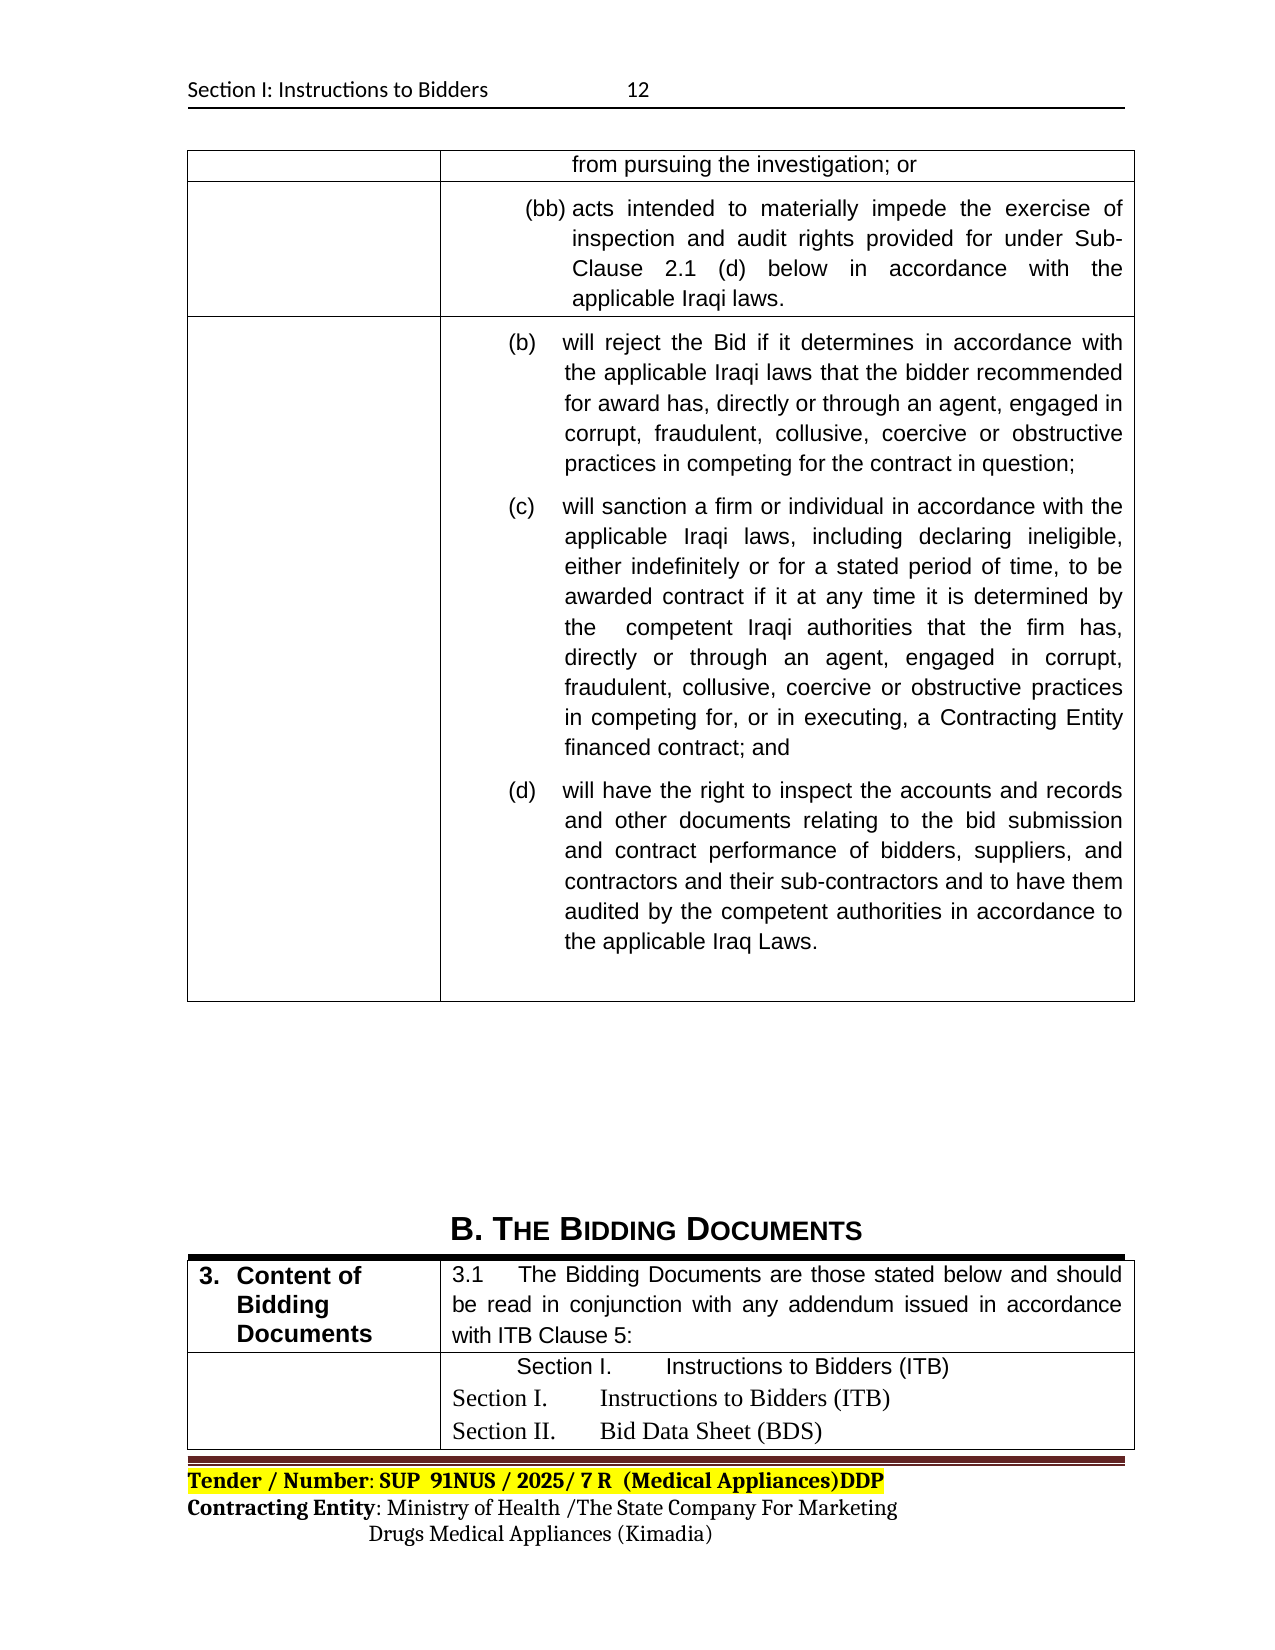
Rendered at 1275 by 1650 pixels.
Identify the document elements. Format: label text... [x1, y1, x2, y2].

table_cell [188, 317, 440, 1001]
table_header 3.1 The Bidding Documents are those stated below and should be read in conjunction with any addendum issued in accordance with ITB Clause 5: [441, 1261, 1134, 1352]
table_cell [188, 182, 440, 316]
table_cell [441, 1353, 1134, 1449]
table_cell (b) will reject the Bid if it determines in accordance with the applicable Iraqi laws that the bidder recommended for award has, directly or through an agent, engaged in corrupt, fraudulent, collusive, coercive or obstructive practices in competing for the contract in question; (c) will sanction a firm or individual in accordance with the applicable Iraqi laws, including declaring ineligible, either indefinitely or for a stated period of time, to be awarded contract if it at any time it is determined by the competent Iraqi authorities that the firm has, directly or through an agent, engaged in corrupt, fraudulent, collusive, coercive or obstructive practices in competing for, or in executing, a Contracting Entity financed contract; and (d) will have the right to inspect the accounts and records and other documents relating to the bid submission and contract performance of bidders, suppliers, and contractors and their sub-contractors and to have them audited by the competent authorities in accordance to the applicable Iraq Laws. [441, 317, 1134, 1001]
table_header 3. Content of Bidding Documents [188, 1261, 440, 1352]
table_cell (bb) acts intended to materially impede the exercise of inspection and audit rights provided for under Sub-Clause 2.1 (d) below in accordance with the applicable Iraqi laws. [441, 182, 1134, 316]
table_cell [441, 151, 1134, 181]
table_cell [188, 1353, 440, 1449]
table_cell [188, 151, 440, 181]
text B. The Bidding Documents [187, 1209, 1125, 1260]
